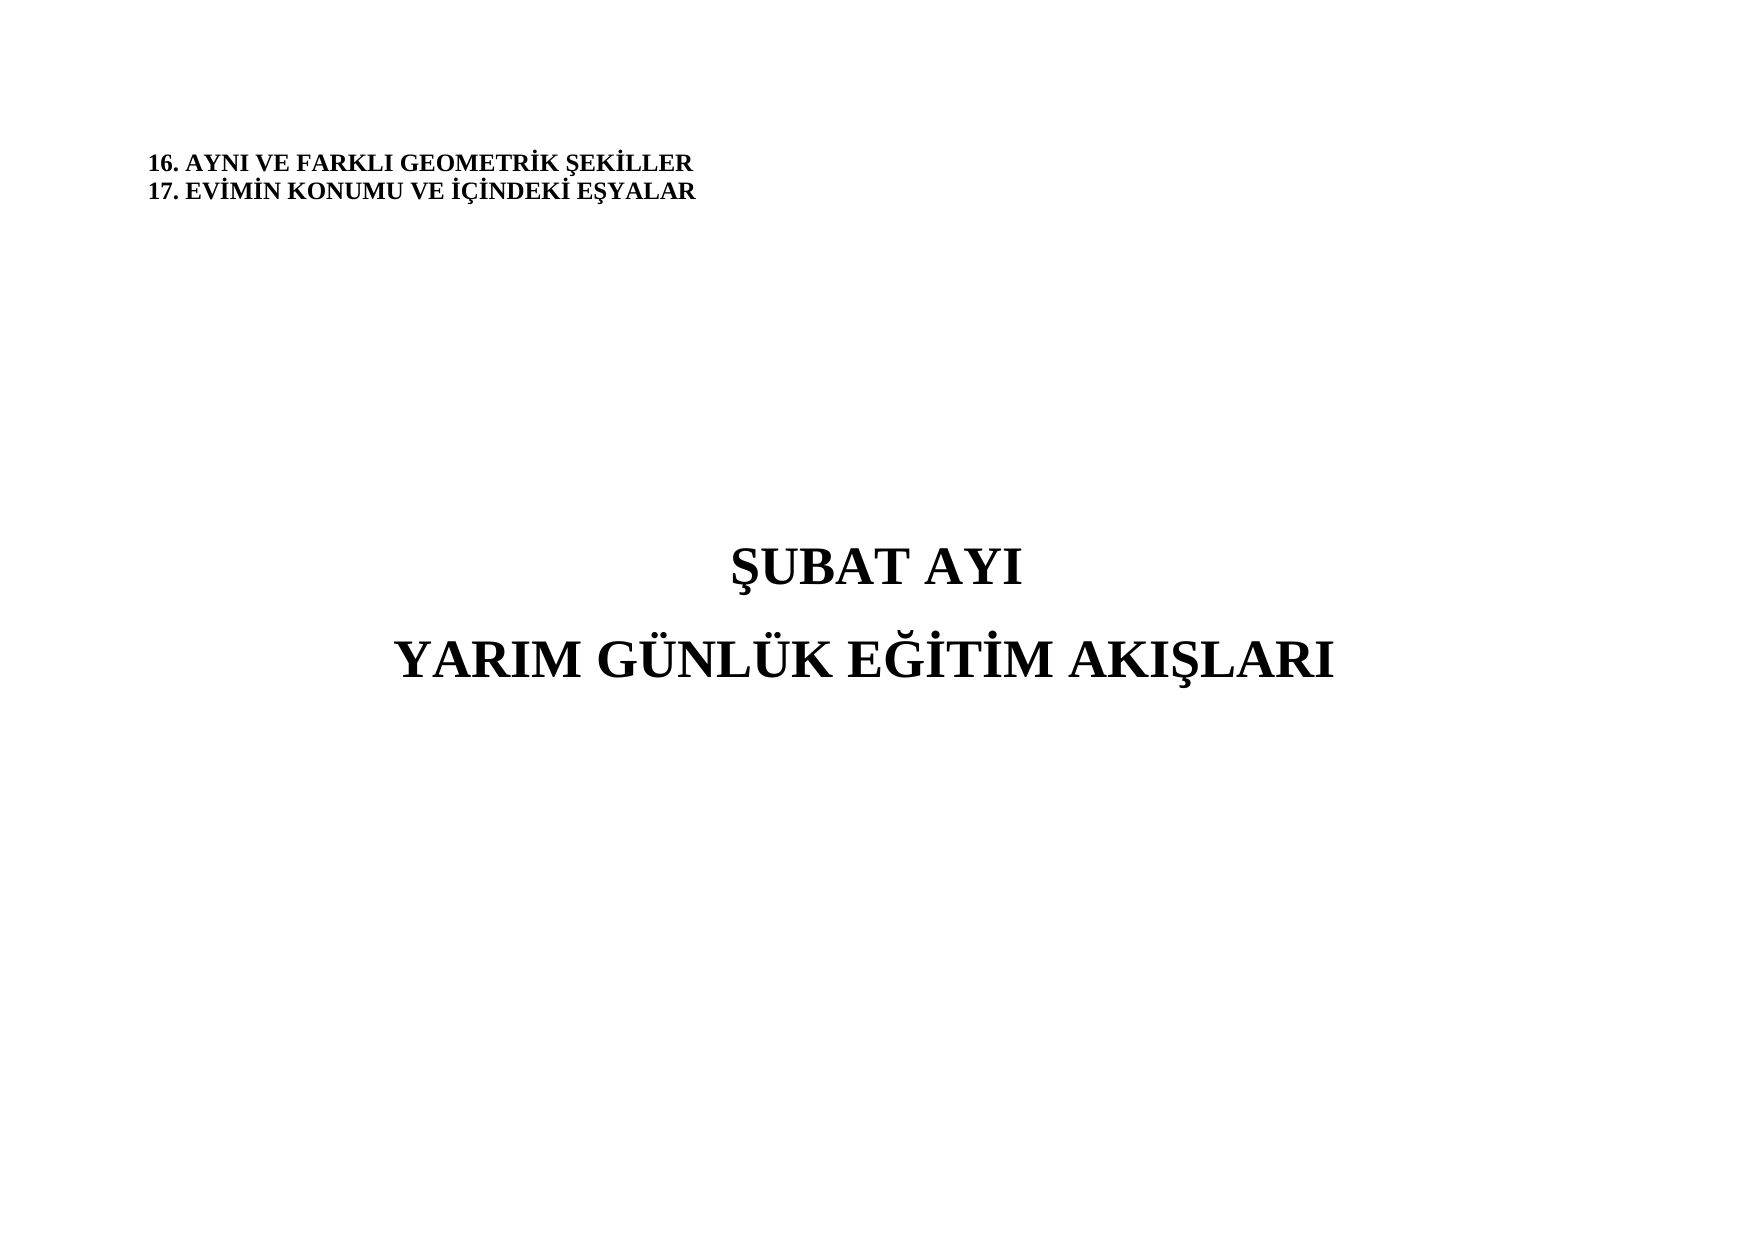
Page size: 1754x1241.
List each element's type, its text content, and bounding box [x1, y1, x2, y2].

text 16. AYNI VE FARKLI GEOMETRİK ŞEKİLLER 17. EVİMİN KONUMU VE İÇİNDEKİ EŞYALAR [148, 148, 1606, 291]
text YARIM GÜNLÜK EĞİTİM AKIŞLARI [148, 626, 1606, 787]
list ŞUBAT AYI [148, 319, 1606, 596]
